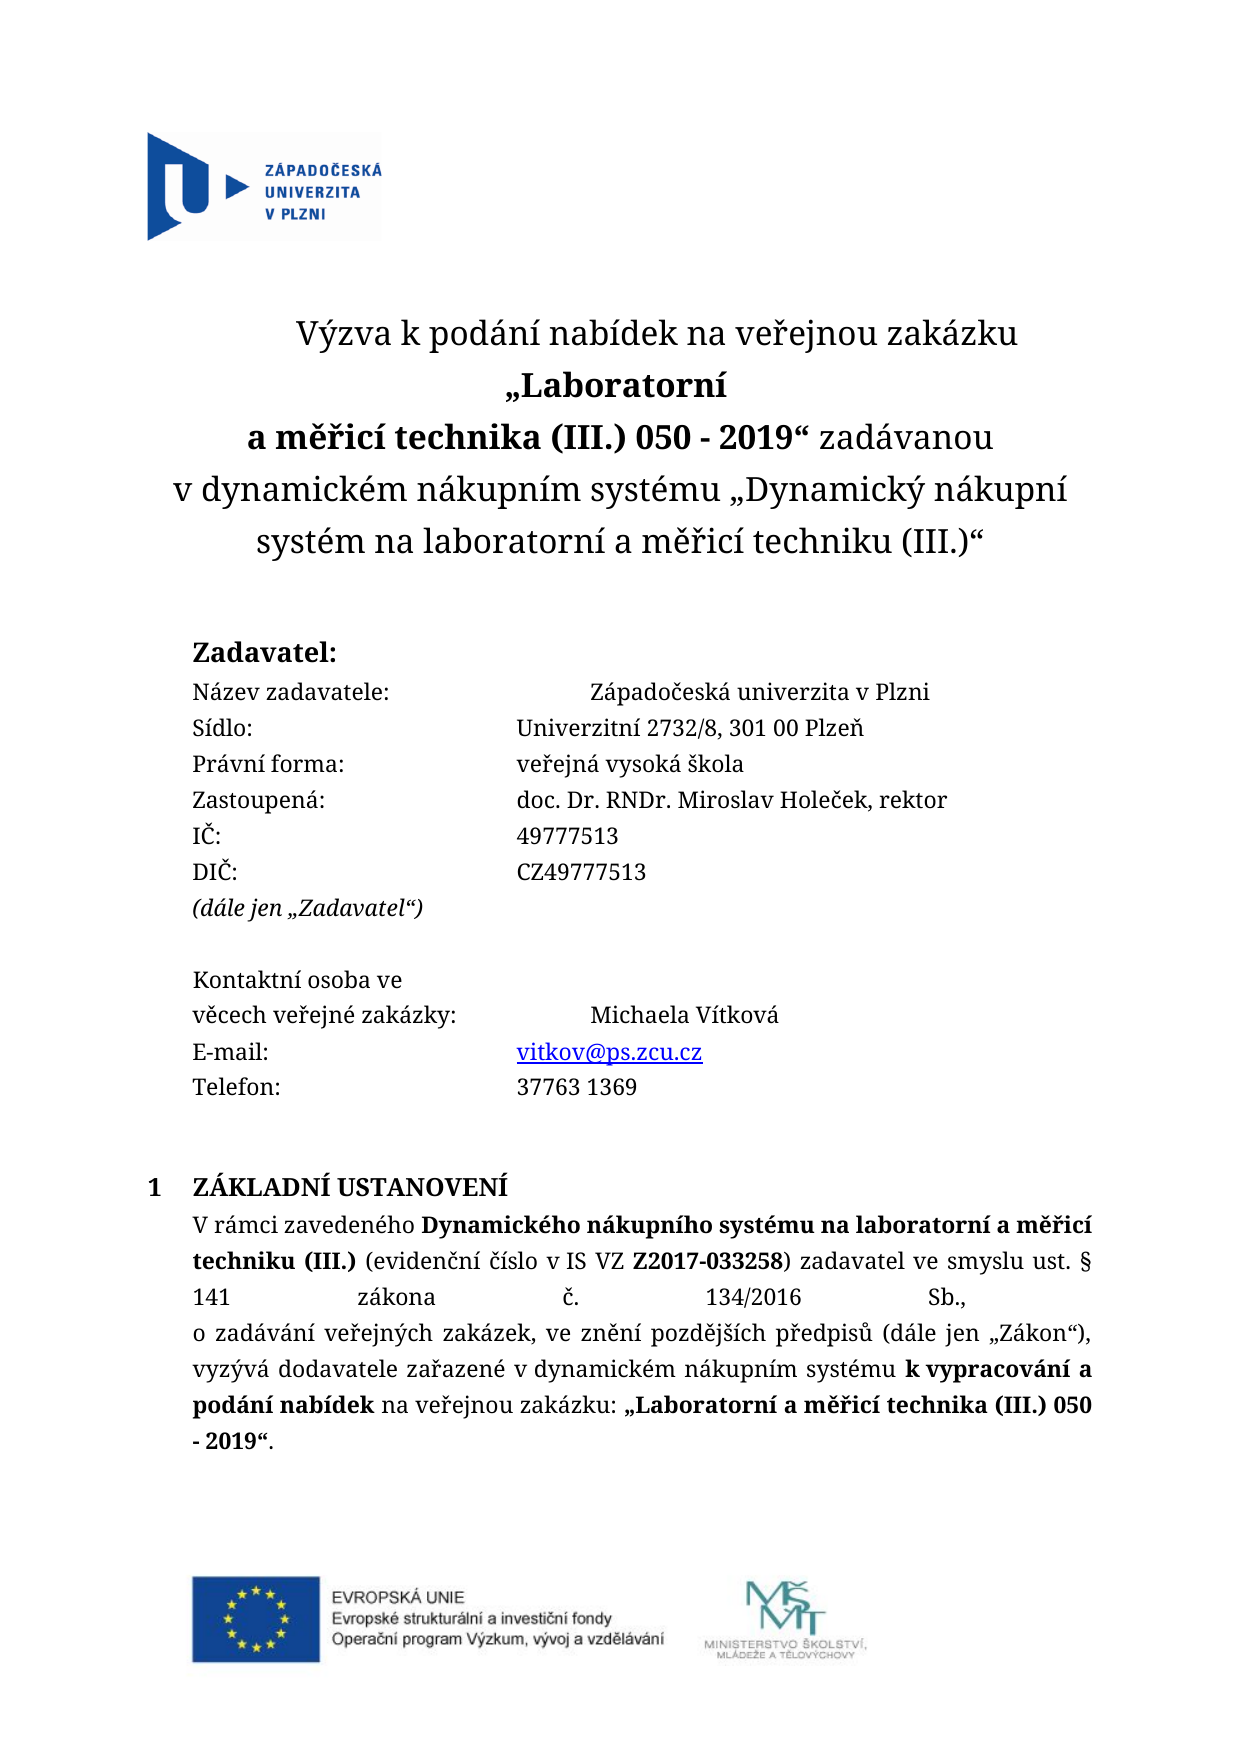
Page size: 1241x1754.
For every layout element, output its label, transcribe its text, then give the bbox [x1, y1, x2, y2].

text E-mail: vitkov@ps.zcu.cz [148, 1035, 1093, 1067]
text Telefon: 37763 1369 [148, 1071, 1093, 1103]
text DIČ: CZ49777513 [148, 856, 1093, 887]
text Sídlo: Univerzitní 2732/8, 301 00 Plzeň [148, 712, 1093, 743]
text Zastoupená: doc. Dr. RNDr. Miroslav Holeček, rektor [192, 784, 1093, 815]
picture [147, 132, 382, 241]
text Právní forma: veřejná vysoká škola [148, 748, 1093, 779]
text Kontaktní osoba ve věcech veřejné zakázky: Michaela Vítková [192, 963, 1093, 1031]
text (dále jen „Zadavatel“) [148, 892, 1093, 923]
picture [147, 1535, 904, 1705]
subtitle ZÁKLADNÍ USTANOVENÍ [148, 1170, 1093, 1204]
text IČ: 49777513 [148, 820, 1093, 851]
text Název zadavatele: Západočeská univerzita v Plzni [148, 676, 1093, 707]
text V rámci zavedeného Dynamického nákupního systému na laboratorní a měřicí techniku (III.) (evidenční číslo v IS VZ Z2017-033258) zadavatel ve smyslu ust. § 141 zákona č. 134/2016 Sb., o zadávání veřejných zakázek, ve znění pozdějších předpisů (dále jen „Zákon“), vyzývá dodavatele zařazené v dynamickém nákupním systému k vypracování a podání nabídek na veřejnou zakázku: „Laboratorní a měřicí technika (III.) 050 - 2019“. [192, 1209, 1093, 1456]
text Výzva k podání nabídek na veřejnou zakázku „Laboratorní a měřicí technika (III.) 050 - 2019“ zadávanou v dynamickém nákupním systému „Dynamický nákupní systém na laboratorní a měřicí techniku (III.)“ [148, 309, 1093, 564]
text Zadavatel: [192, 634, 1093, 671]
